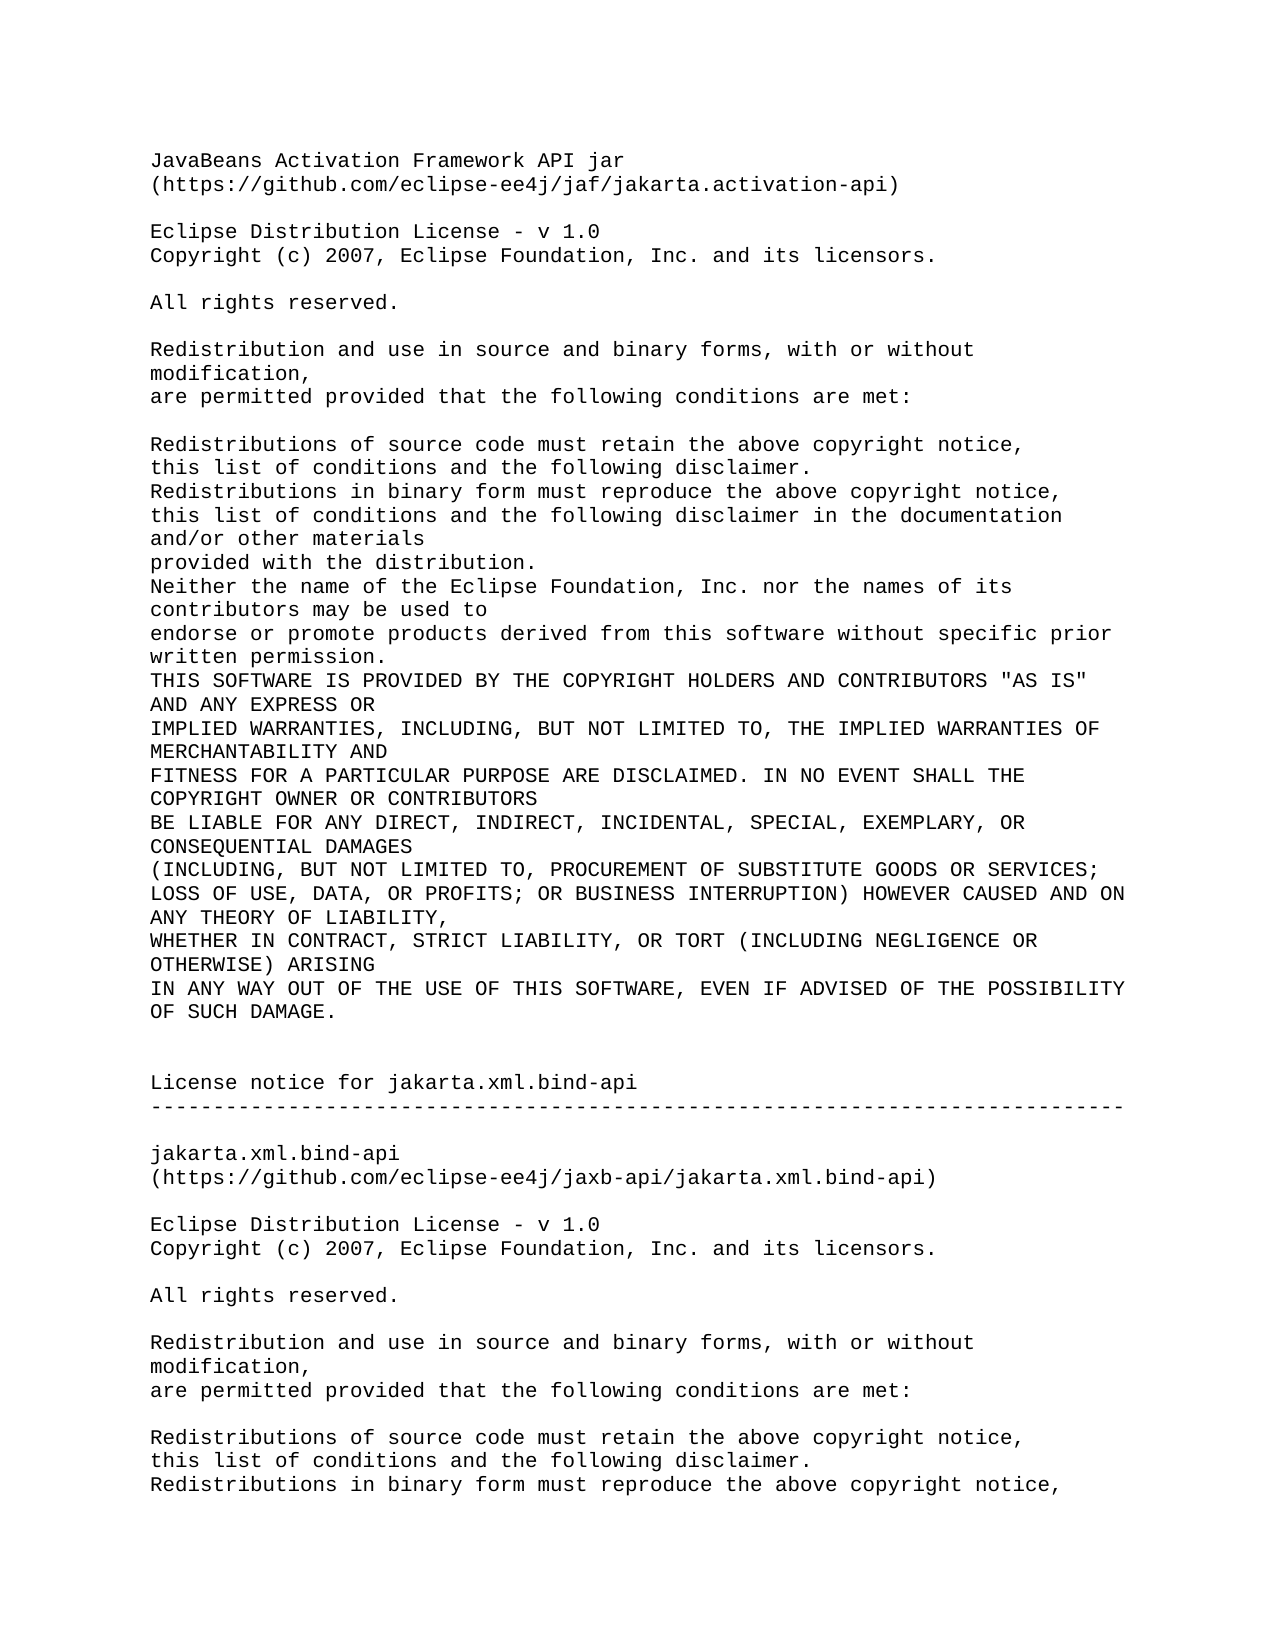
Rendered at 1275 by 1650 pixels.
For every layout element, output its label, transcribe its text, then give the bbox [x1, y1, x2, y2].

text endorse or promote products derived from this software without specific prior written permission. [150, 623, 1125, 670]
text THIS SOFTWARE IS PROVIDED BY THE COPYRIGHT HOLDERS AND CONTRIBUTORS "AS IS" AND ANY EXPRESS OR [150, 670, 1125, 717]
text Eclipse Distribution License - v 1.0 [150, 221, 1125, 244]
text WHETHER IN CONTRACT, STRICT LIABILITY, OR TORT (INCLUDING NEGLIGENCE OR OTHERWISE) ARISING [150, 930, 1125, 978]
text Redistributions of source code must retain the above copyright notice, [150, 1427, 1125, 1451]
text BE LIABLE FOR ANY DIRECT, INDIRECT, INCIDENTAL, SPECIAL, EXEMPLARY, OR CONSEQUENTIAL DAMAGES [150, 812, 1125, 859]
text Eclipse Distribution License - v 1.0 [150, 1214, 1125, 1238]
text Redistributions of source code must retain the above copyright notice, [150, 434, 1125, 457]
text Redistributions in binary form must reproduce the above copyright notice, [150, 481, 1125, 505]
text are permitted provided that the following conditions are met: [150, 1379, 1125, 1403]
text FITNESS FOR A PARTICULAR PURPOSE ARE DISCLAIMED. IN NO EVENT SHALL THE COPYRIGHT OWNER OR CONTRIBUTORS [150, 765, 1125, 812]
text Copyright (c) 2007, Eclipse Foundation, Inc. and its licensors. [150, 244, 1125, 268]
text this list of conditions and the following disclaimer. [150, 1451, 1125, 1474]
text Redistributions in binary form must reproduce the above copyright notice, [150, 1474, 1125, 1498]
text (INCLUDING, BUT NOT LIMITED TO, PROCUREMENT OF SUBSTITUTE GOODS OR SERVICES; [150, 859, 1125, 883]
text IMPLIED WARRANTIES, INCLUDING, BUT NOT LIMITED TO, THE IMPLIED WARRANTIES OF MERCHANTABILITY AND [150, 717, 1125, 765]
text Neither the name of the Eclipse Foundation, Inc. nor the names of its contributors may be used to [150, 576, 1125, 623]
text Redistribution and use in source and binary forms, with or without modification, [150, 339, 1125, 386]
text Copyright (c) 2007, Eclipse Foundation, Inc. and its licensors. [150, 1238, 1125, 1261]
text this list of conditions and the following disclaimer. [150, 457, 1125, 481]
text LOSS OF USE, DATA, OR PROFITS; OR BUSINESS INTERRUPTION) HOWEVER CAUSED AND ON ANY THEORY OF LIABILITY, [150, 883, 1125, 930]
text ------------------------------------------------------------------------------ [150, 1096, 1125, 1119]
text are permitted provided that the following conditions are met: [150, 386, 1125, 410]
text All rights reserved. [150, 1285, 1125, 1309]
text All rights reserved. [150, 292, 1125, 316]
text JavaBeans Activation Framework API jar (https://github.com/eclipse-ee4j/jaf/jakarta.activation-api) [150, 150, 1125, 197]
text provided with the distribution. [150, 552, 1125, 576]
text jakarta.xml.bind-api (https://github.com/eclipse-ee4j/jaxb-api/jakarta.xml.bind-api) [150, 1143, 1125, 1190]
text IN ANY WAY OUT OF THE USE OF THIS SOFTWARE, EVEN IF ADVISED OF THE POSSIBILITY OF SUCH DAMAGE. [150, 978, 1125, 1025]
text Redistribution and use in source and binary forms, with or without modification, [150, 1332, 1125, 1379]
text this list of conditions and the following disclaimer in the documentation and/or other materials [150, 505, 1125, 552]
text License notice for jakarta.xml.bind-api [150, 1072, 1125, 1096]
